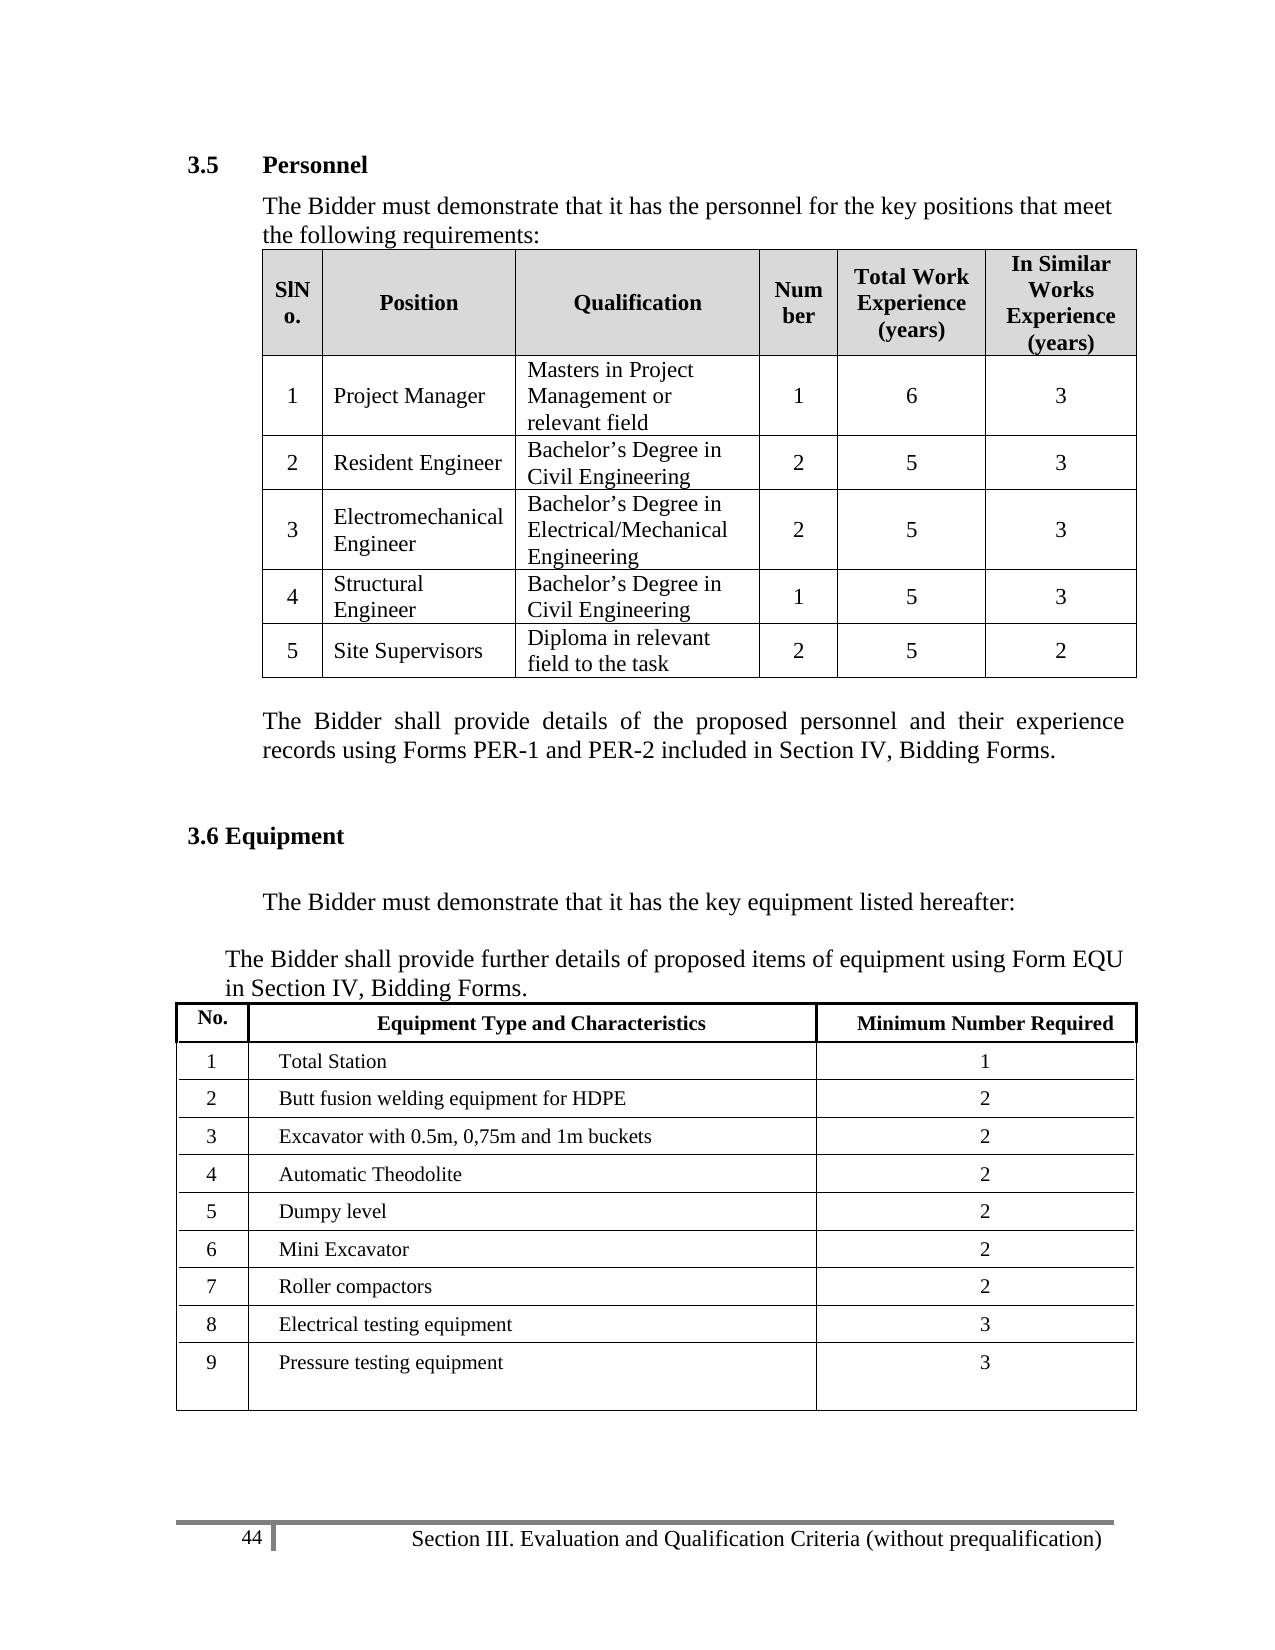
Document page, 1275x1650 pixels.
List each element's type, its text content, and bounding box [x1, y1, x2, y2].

text The Bidder shall provide details of the proposed personnel and their experience records using Forms PER-1 and PER-2 included in Section IV, Bidding Forms. [262, 706, 1125, 764]
table_cell Electromechanical Engineer [323, 490, 515, 569]
table_cell 3 [986, 490, 1136, 569]
table_cell 3 [177, 1117, 248, 1154]
table_cell Excavator with 0.5m, 0,75m and 1m buckets [249, 1118, 816, 1154]
table_cell Butt fusion welding equipment for HDPE [249, 1080, 816, 1117]
table_cell 5 [838, 436, 985, 489]
table_cell 2 [817, 1079, 1136, 1117]
table_cell Bachelor’s Degree in Civil Engineering [516, 436, 759, 489]
table_cell 9 [177, 1342, 248, 1410]
table_cell 1 [263, 356, 322, 435]
table_header Qualification [516, 250, 759, 355]
table_cell 3 [817, 1342, 1136, 1410]
text The Bidder must demonstrate that it has the key equipment listed hereafter: [262, 887, 1125, 916]
table_cell Dumpy level [249, 1193, 816, 1229]
table_header Total Work Experience (years) [838, 250, 985, 355]
text The Bidder shall provide further details of proposed items of equipment using Form EQU in Section IV, Bidding Forms. [225, 944, 1125, 1002]
table_header Number [760, 250, 837, 355]
table_cell Bachelor’s Degree in Civil Engineering [516, 570, 759, 623]
table_cell 1 [760, 570, 837, 623]
table_cell Site Supervisors [323, 624, 515, 677]
table_cell 2 [817, 1117, 1136, 1154]
text The Bidder must demonstrate that it has the personnel for the key positions that meet the following requirements: [262, 191, 1125, 249]
table_cell 2 [817, 1230, 1136, 1267]
table_cell 6 [838, 356, 985, 435]
table_cell Automatic Theodolite [249, 1155, 816, 1192]
table_cell 5 [177, 1192, 248, 1229]
table_cell 2 [817, 1192, 1136, 1229]
list 3.6 Equipment [187, 821, 1125, 850]
table_cell Total Station [249, 1043, 816, 1079]
table_cell 8 [177, 1305, 248, 1342]
table_cell 4 [263, 570, 322, 623]
table_cell 6 [177, 1230, 248, 1267]
table_cell Diploma in relevant field to the task [516, 624, 759, 677]
table_cell 7 [177, 1267, 248, 1305]
table_cell 2 [177, 1079, 248, 1117]
table_cell 3 [263, 490, 322, 569]
table_cell 3 [986, 356, 1136, 435]
table_cell Pressure testing equipment [249, 1343, 816, 1410]
table_cell 2 [817, 1154, 1136, 1192]
table_cell Electrical testing equipment [249, 1306, 816, 1342]
table_header Minimum Number Required [818, 1005, 1135, 1041]
table_cell 1 [817, 1041, 1136, 1079]
table_cell 2 [760, 436, 837, 489]
table_cell 2 [760, 490, 837, 569]
table_cell 5 [838, 490, 985, 569]
table_cell Mini Excavator [249, 1231, 816, 1267]
table_header No. [178, 1005, 247, 1041]
table_cell 5 [838, 570, 985, 623]
table_cell 1 [177, 1042, 248, 1079]
table_cell 4 [177, 1154, 248, 1192]
table_cell 2 [986, 624, 1136, 677]
table_header Equipment Type and Characteristics [250, 1005, 815, 1041]
table_cell Resident Engineer [323, 436, 515, 489]
table_cell 2 [760, 624, 837, 677]
table_cell 3 [986, 570, 1136, 623]
table_cell 2 [263, 436, 322, 489]
table_cell Project Manager [323, 356, 515, 435]
table_header SlNo. [263, 250, 322, 355]
table_cell Roller compactors [249, 1268, 816, 1305]
table_header Position [323, 250, 515, 355]
table_cell Structural Engineer [323, 570, 515, 623]
table_cell Masters in Project Management or relevant field [516, 356, 759, 435]
table_cell 3 [817, 1305, 1136, 1342]
text 3.5 Personnel [187, 150, 1125, 179]
table_header In Similar Works Experience (years) [986, 250, 1136, 355]
table_cell 2 [817, 1267, 1136, 1305]
table_cell 5 [263, 624, 322, 677]
table_cell Bachelor’s Degree in Electrical/Mechanical Engineering [516, 490, 759, 569]
table_cell 5 [838, 624, 985, 677]
table_cell 3 [986, 436, 1136, 489]
table_cell 1 [760, 356, 837, 435]
